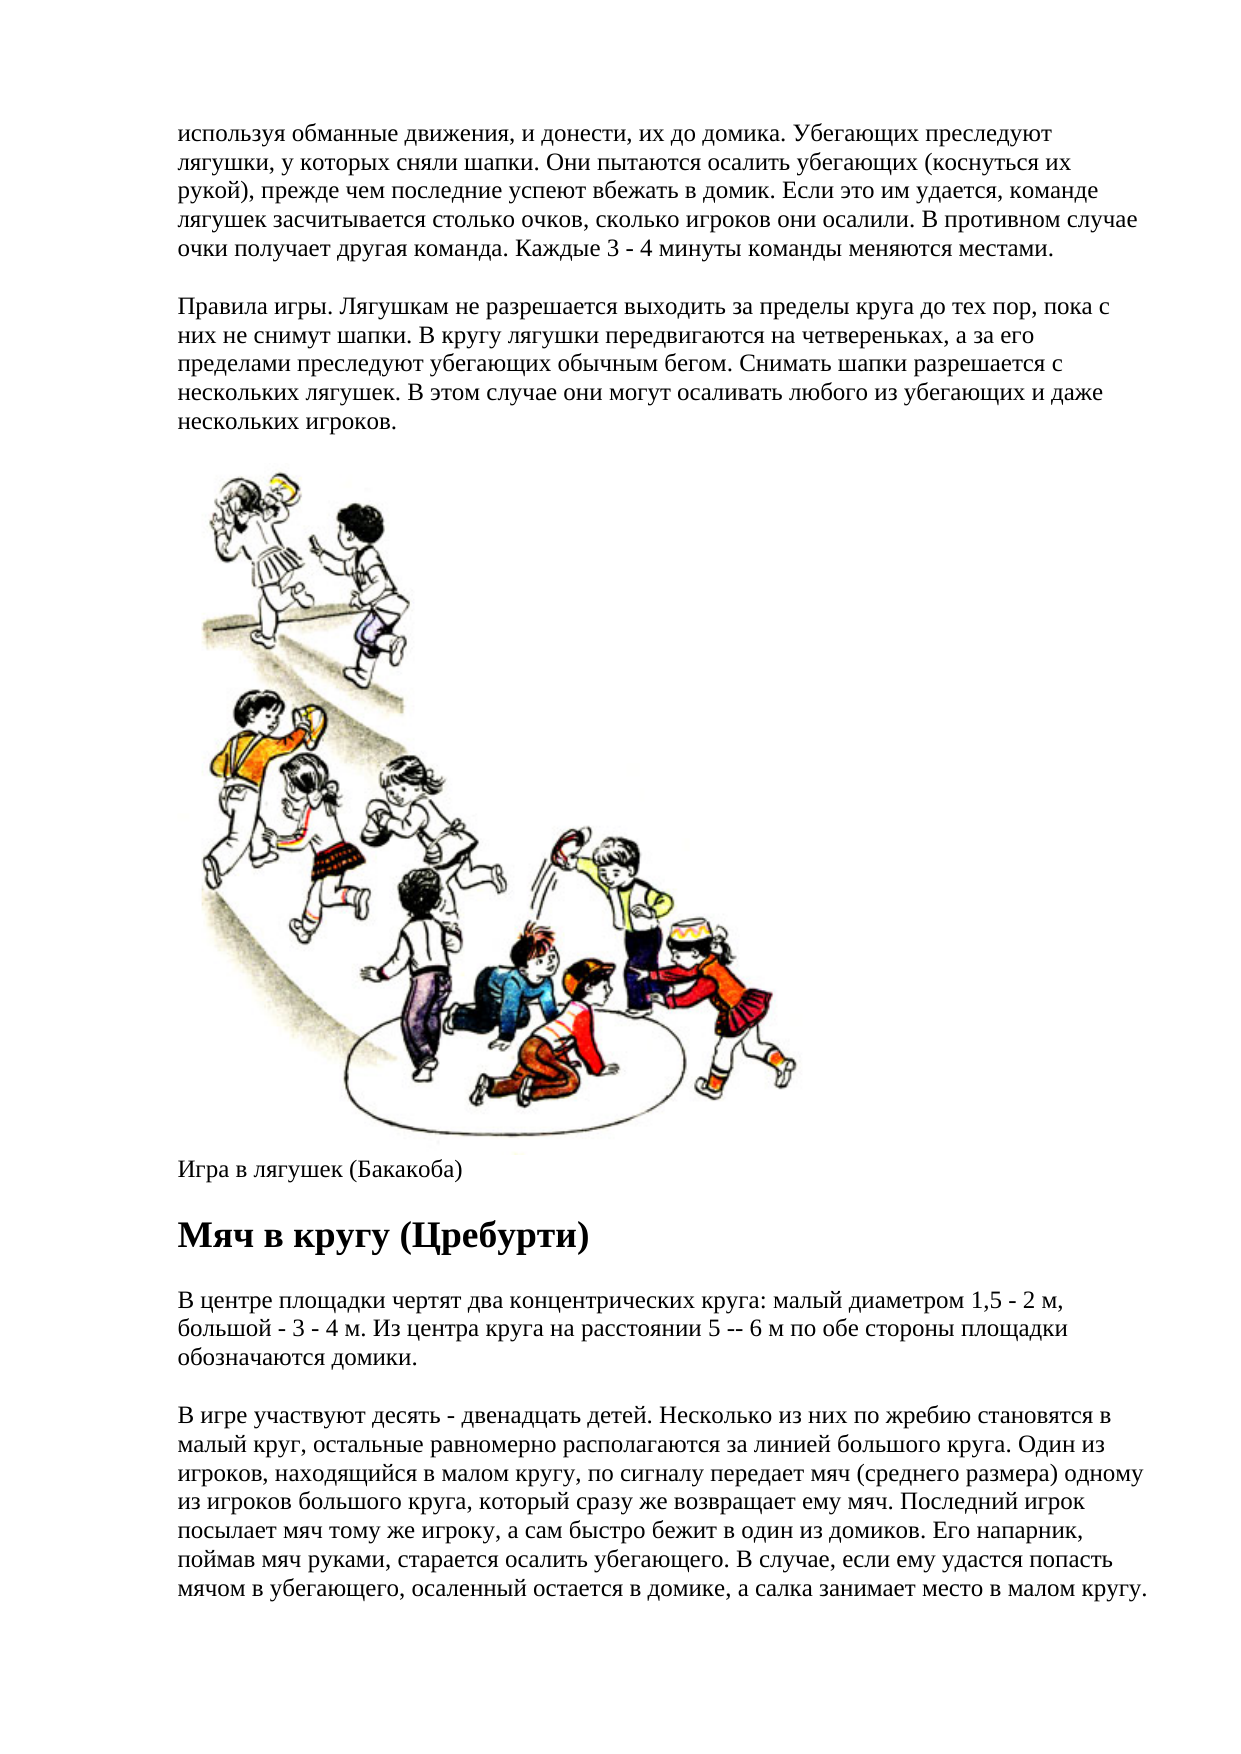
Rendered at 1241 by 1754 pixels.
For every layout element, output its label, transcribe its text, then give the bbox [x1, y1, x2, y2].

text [177, 118, 1152, 262]
text Правила игры. Лягушкам не разрешается выходить за пределы круга до тех пор, пока с них не снимут шапки. В кругу лягушки передвигаются на четвереньках, а за его пределами преследуют убегающих обычным бегом. Снимать шапки разрешается с нескольких лягушек. В этом случае они могут осаливать любого из убегающих и даже нескольких игроков. [177, 291, 1152, 435]
text В центре площадки чертят два концентрических круга: малый диаметром 1,5 - 2 м, большой - 3 - 4 м. Из центра круга на расстоянии 5 -- 6 м по обе стороны площадки обозначаются домики. [177, 1285, 1152, 1371]
text Мяч в кругу (Цребурти) [177, 1212, 1152, 1256]
text В игре участвуют десять - двенадцать детей. Несколько из них по жребию становятся в малый круг, остальные равномерно располагаются за линией большого круга. Один из игроков, находящийся в малом кругу, по сигналу передает мяч (среднего размера) одному из игроков большого круга, который сразу же возвращает ему мяч. Последний игрок посылает мяч тому же игроку, а сам быстро бежит в один из домиков. Его напарник, поймав мяч руками, старается осалить убегающего. В случае, если ему удастся попасть мячом в убегающего, осаленный остается в домике, а салка занимает место в малом кругу. [177, 1400, 1152, 1601]
picture [177, 463, 815, 1155]
